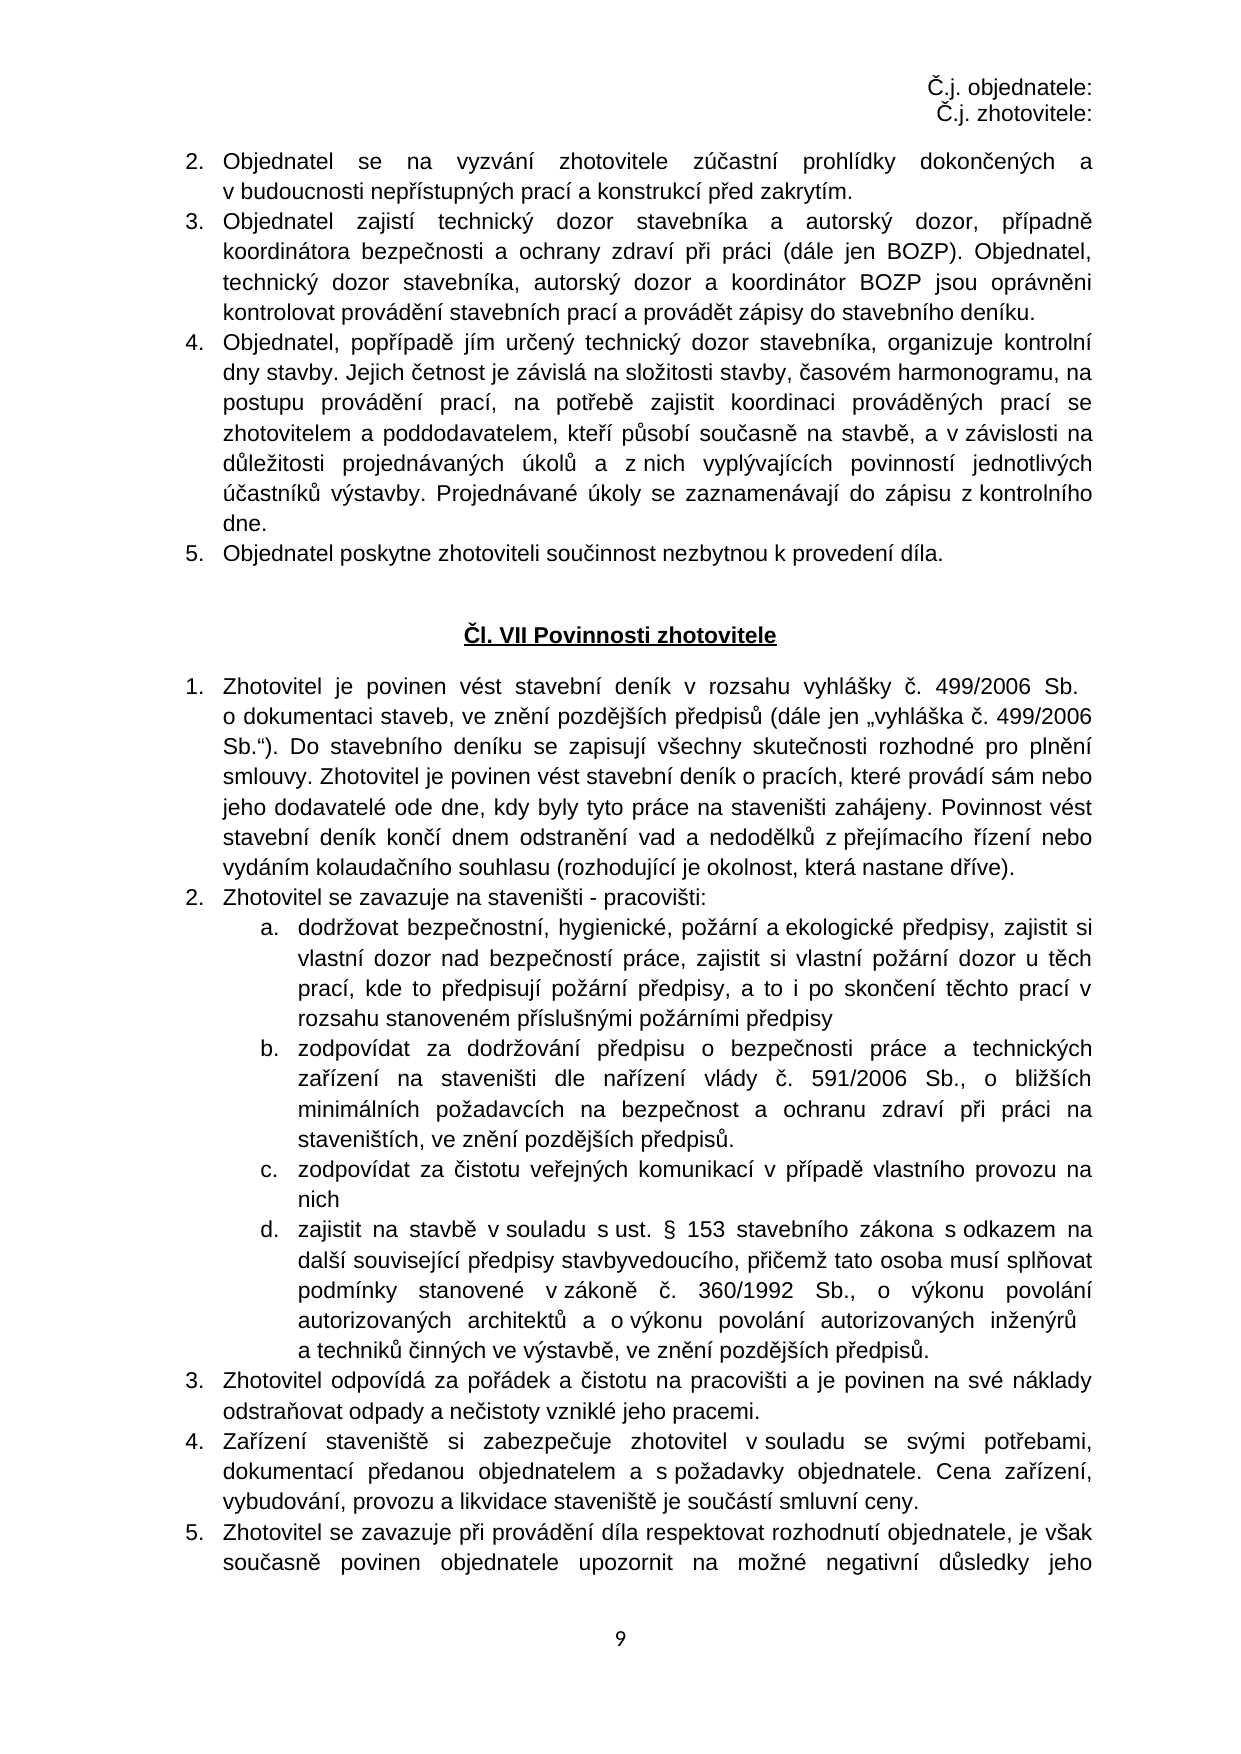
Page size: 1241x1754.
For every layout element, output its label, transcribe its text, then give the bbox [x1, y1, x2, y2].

list Objednatel se na vyzvání zhotovitele zúčastní prohlídky dokončených a v budoucnosti nepřístupných prací a konstrukcí před zakrytím. [185, 148, 1093, 204]
text Čl. VII Povinnosti zhotovitele [148, 622, 1093, 648]
list zodpovídat za čistotu veřejných komunikací v případě vlastního provozu na nich [260, 1156, 1093, 1212]
list Objednatel poskytne zhotoviteli součinnost nezbytnou k provedení díla. [185, 540, 1093, 567]
list Zhotovitel je povinen vést stavební deník v rozsahu vyhlášky č. 499/2006 Sb. o dokumentaci staveb, ve znění pozdějších předpisů (dále jen „vyhláška č. 499/2006 Sb.“). Do stavebního deníku se zapisují všechny skutečnosti rozhodné pro plnění smlouvy. Zhotovitel je povinen vést stavební deník o pracích, které provádí sám nebo jeho dodavatelé ode dne, kdy byly tyto práce na staveništi zahájeny. Povinnost vést stavební deník končí dnem odstranění vad a nedodělků z přejímacího řízení nebo vydáním kolaudačního souhlasu (rozhodující je okolnost, která nastane dříve). [185, 673, 1093, 880]
list Zhotovitel odpovídá za pořádek a čistotu na pracovišti a je povinen na své náklady odstraňovat odpady a nečistoty vzniklé jeho pracemi. [185, 1367, 1093, 1424]
list Objednatel, popřípadě jím určený technický dozor stavebníka, organizuje kontrolní dny stavby. Jejich četnost je závislá na složitosti stavby, časovém harmonogramu, na postupu provádění prací, na potřebě zajistit koordinaci prováděných prací se zhotovitelem a poddodavatelem, kteří působí současně na stavbě, a v závislosti na důležitosti projednávaných úkolů a z nich vyplývajících povinností jednotlivých účastníků výstavby. Projednávané úkoly se zaznamenávají do zápisu z kontrolního dne. [185, 329, 1093, 536]
list dodržovat bezpečnostní, hygienické, požární a ekologické předpisy, zajistit si vlastní dozor nad bezpečností práce, zajistit si vlastní požární dozor u těch prací, kde to předpisují požární předpisy, a to i po skončení těchto prací v rozsahu stanoveném příslušnými požárními předpisy [260, 914, 1093, 1031]
list Objednatel zajistí technický dozor stavebníka a autorský dozor, případně koordinátora bezpečnosti a ochrany zdraví při práci (dále jen BOZP). Objednatel, technický dozor stavebníka, autorský dozor a koordinátor BOZP jsou oprávněni kontrolovat provádění stavebních prací a provádět zápisy do stavebního deníku. [185, 208, 1093, 325]
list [185, 1518, 1093, 1575]
list Zhotovitel se zavazuje na staveništi - pracovišti: [185, 884, 1093, 910]
list zodpovídat za dodržování předpisu o bezpečnosti práce a technických zařízení na staveništi dle nařízení vlády č. 591/2006 Sb., o bližších minimálních požadavcích na bezpečnost a ochranu zdraví při práci na staveništích, ve znění pozdějších předpisů. [260, 1035, 1093, 1152]
list Zařízení staveniště si zabezpečuje zhotovitel v souladu se svými potřebami, dokumentací předanou objednatelem a s požadavky objednatele. Cena zařízení, vybudování, provozu a likvidace staveniště je součástí smluvní ceny. [185, 1428, 1093, 1514]
list zajistit na stavbě v souladu s ust. § 153 stavebního zákona s odkazem na další související předpisy stavbyvedoucího, přičemž tato osoba musí splňovat podmínky stanovené v zákoně č. 360/1992 Sb., o výkonu povolání autorizovaných architektů a o výkonu povolání autorizovaných inženýrů a techniků činných ve výstavbě, ve znění pozdějších předpisů. [260, 1216, 1093, 1363]
